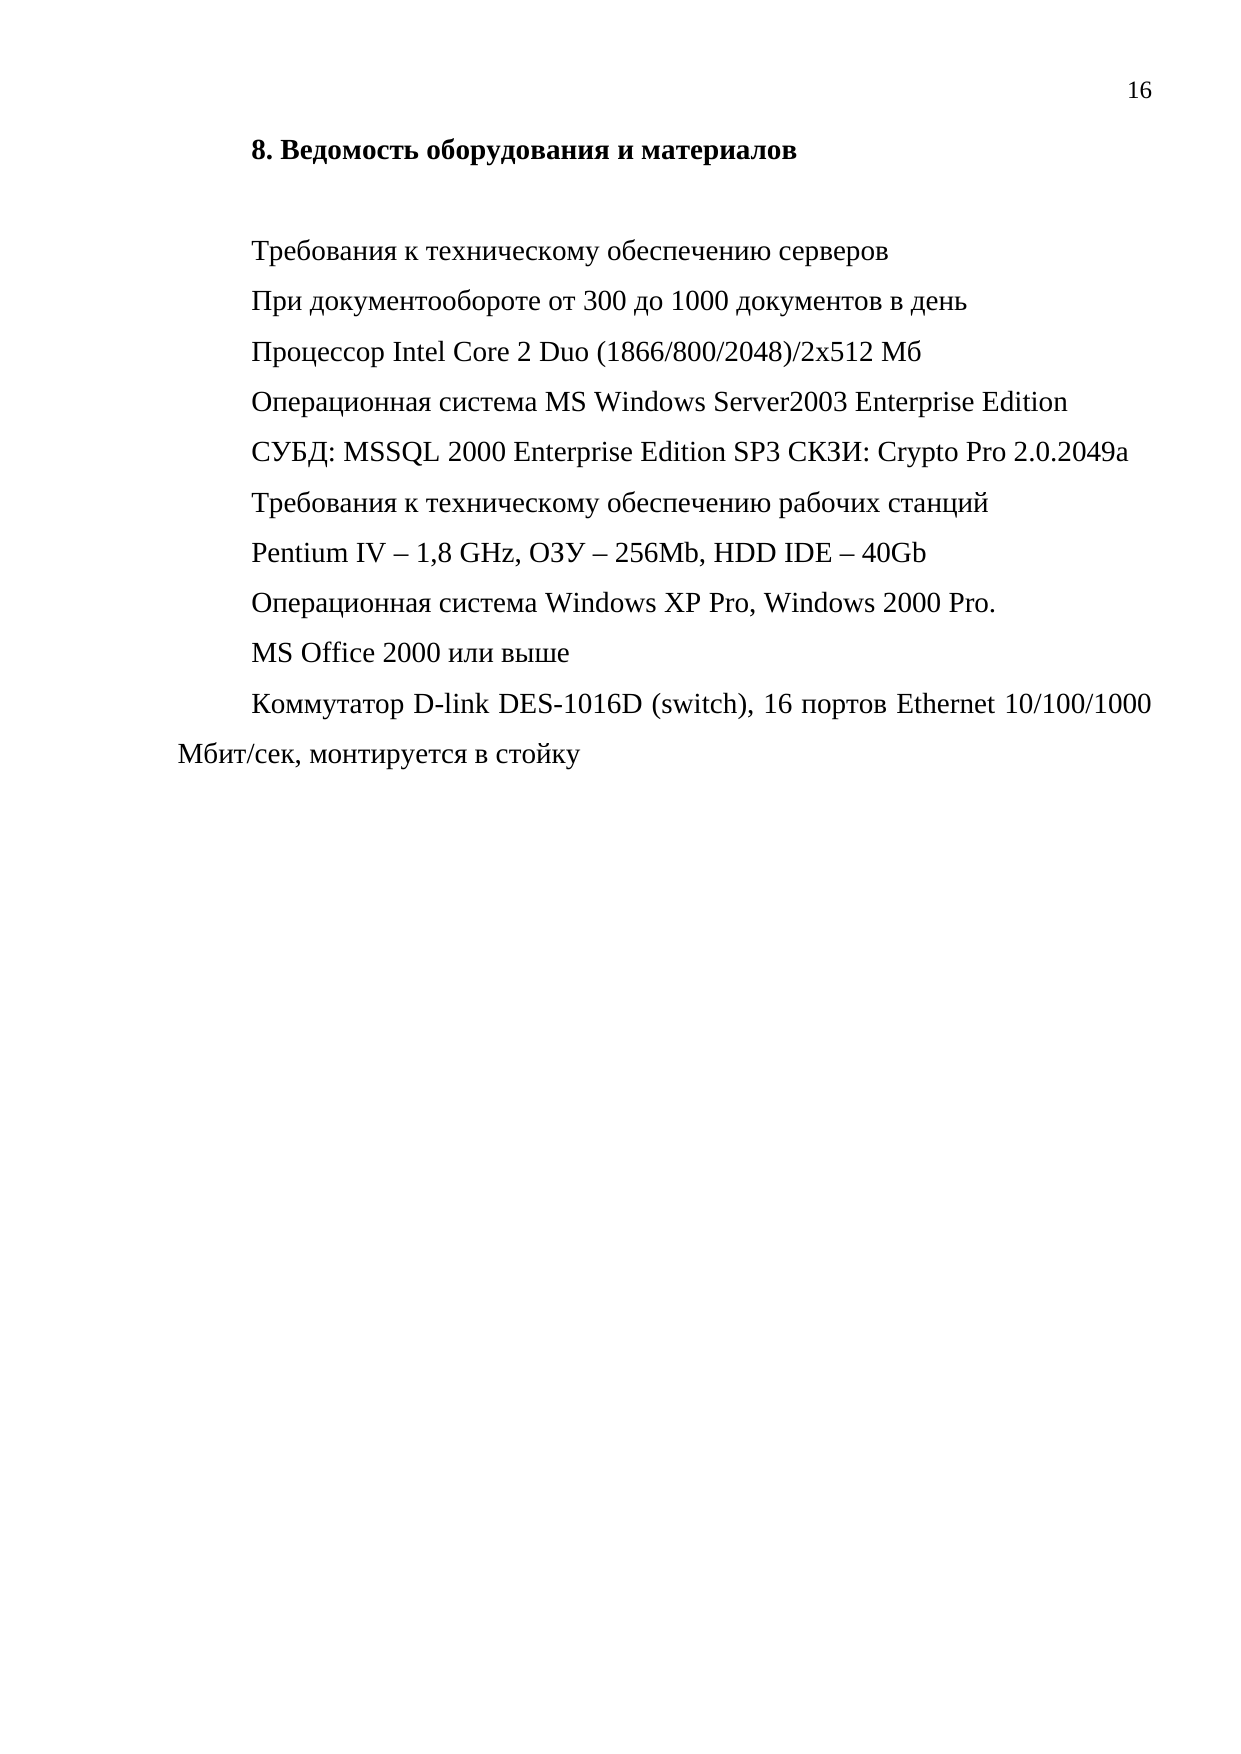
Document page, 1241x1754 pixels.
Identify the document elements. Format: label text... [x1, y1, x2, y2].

text Операционная система Windows XP Pro, Windows 2000 Pro. [177, 585, 1152, 619]
text Требования к техническому обеспечению серверов [177, 233, 1152, 267]
text СУБД: MSSQL 2000 Enterprise Edition SP3 СКЗИ: Crypto Pro 2.0.2049a [177, 434, 1152, 468]
text При документообороте от 300 до 1000 документов в день [177, 283, 1152, 317]
text 8. Ведомость оборудования и материалов [177, 132, 1152, 166]
text Операционная система MS Windows Server2003 Enterprise Edition [177, 384, 1152, 418]
text Требования к техническому обеспечению рабочих станций [177, 485, 1152, 518]
text Процессор Intel Core 2 Duo (1866/800/2048)/2x512 Мб [177, 334, 1152, 367]
text Коммутатор D-link DES-1016D (switch), 16 портов Ethernet 10/100/1000 Мбит/сек, монтируется в стойку [177, 686, 1152, 770]
text Pentium IV – 1,8 GHz, ОЗУ – 256Mb, HDD IDE – 40Gb [177, 535, 1152, 568]
text MS Office 2000 или выше [177, 636, 1152, 669]
